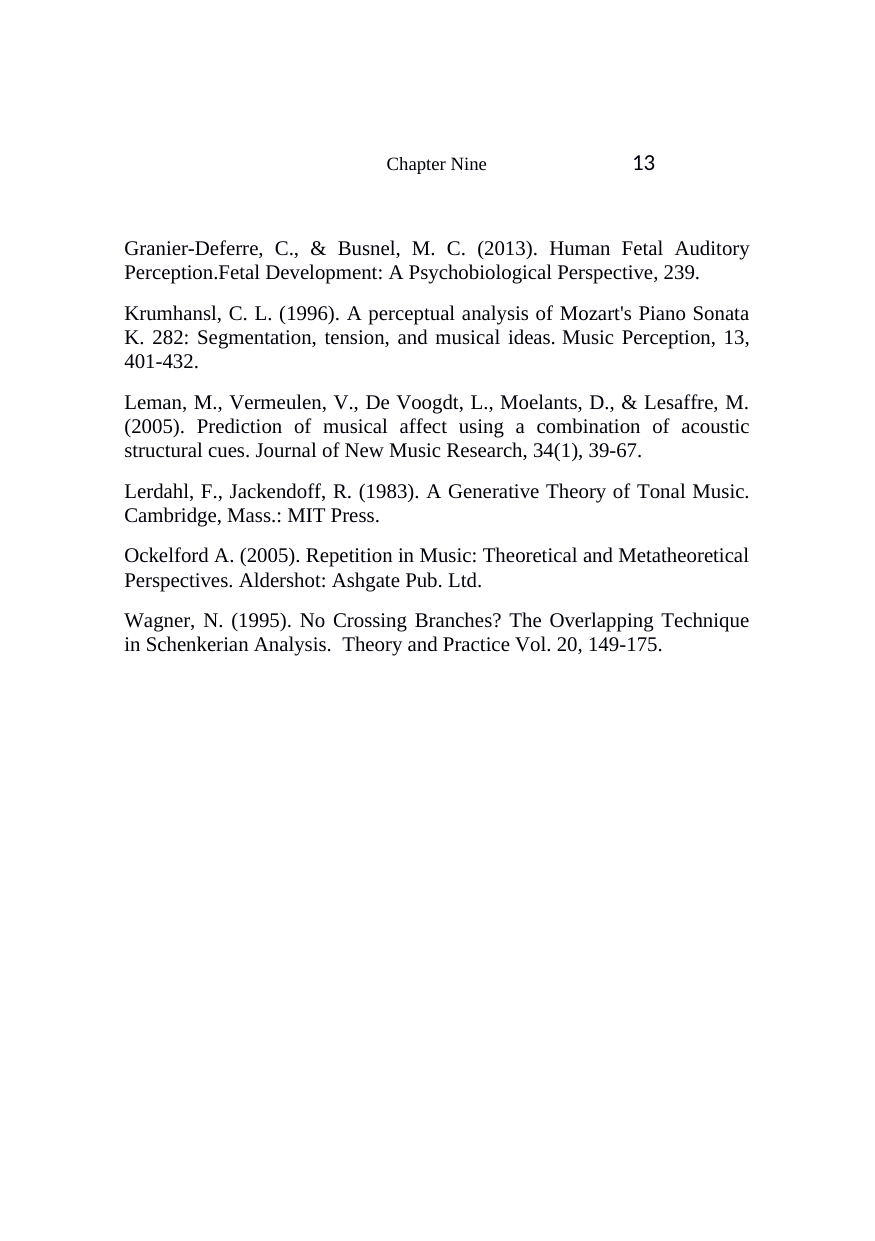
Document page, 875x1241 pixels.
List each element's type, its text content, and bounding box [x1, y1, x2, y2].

text Wagner, N. (1995). No Crossing Branches? The Overlapping Technique in Schenkerian Analysis. Theory and Practice Vol. 20, 149-175. [124, 608, 750, 656]
text Lerdahl, F., Jackendoff, R. (1983). A Generative Theory of Tonal Music. Cambridge, Mass.: MIT Press. [124, 479, 750, 527]
text Ockelford A. (2005). Repetition in Music: Theoretical and Metatheoretical Perspectives. Aldershot: Ashgate Pub. Ltd. [124, 543, 750, 592]
text Leman, M., Vermeulen, V., De Voogdt, L., Moelants, D., & Lesaffre, M. (2005). Prediction of musical affect using a combination of acoustic structural cues. Journal of New Music Research, 34(1), 39-67. [124, 390, 750, 462]
text Krumhansl, C. L. (1996). A perceptual analysis of Mozart's Piano Sonata K. 282: Segmentation, tension, and musical ideas. Music Perception, 13, 401-432. [124, 301, 750, 373]
text Granier-Deferre, C., & Busnel, M. C. (2013). Human Fetal Auditory Perception.Fetal Development: A Psychobiological Perspective, 239. [124, 236, 750, 284]
